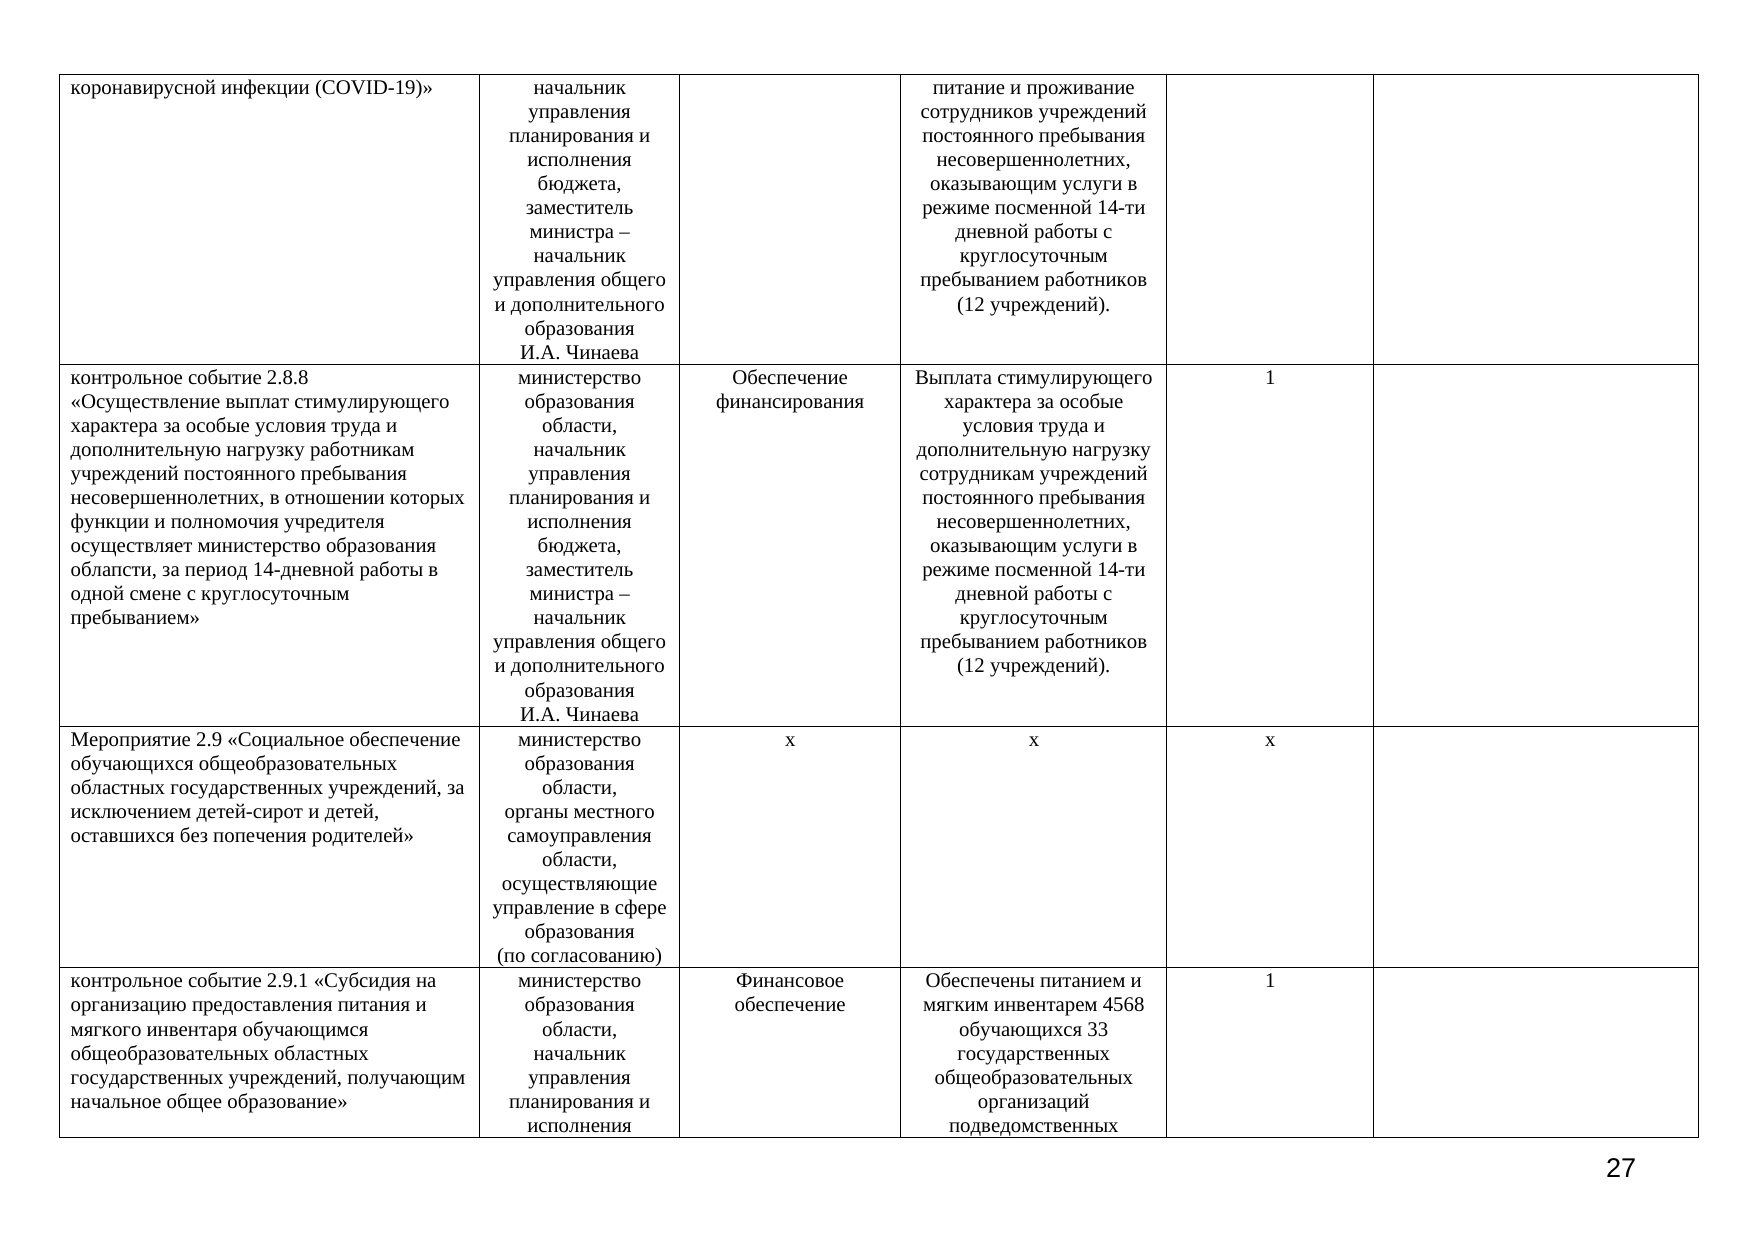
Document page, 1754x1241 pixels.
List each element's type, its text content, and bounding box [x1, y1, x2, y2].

table_cell 1 [1167, 365, 1373, 726]
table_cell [901, 968, 1166, 1137]
table_cell контрольное событие 2.8.8 «Осуществление выплат стимулирующего характера за особые условия труда и дополнительную нагрузку работникам учреждений постоянного пребывания несовершеннолетних, в отношении которых функции и полномочия учредителя осуществляет министерство образования облапсти, за период 14-дневной работы в одной смене с круглосуточным пребыванием» [60, 365, 479, 726]
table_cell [680, 75, 900, 364]
table_cell [1374, 75, 1698, 364]
table_cell министерство образования области, органы местного самоуправления области, осуществляющие управление в сфере образования (по согласованию) [480, 727, 679, 967]
table_cell х [1167, 727, 1373, 967]
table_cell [60, 75, 479, 364]
table_cell [1374, 365, 1698, 726]
table_cell Мероприятие 2.9 «Социальное обеспечение обучающихся общеобразовательных областных государственных учреждений, за исключением детей-сирот и детей, оставшихся без попечения родителей» [60, 727, 479, 967]
table_cell Выплата стимулирующего характера за особые условия труда и дополнительную нагрузку сотрудникам учреждений постоянного пребывания несовершеннолетних, оказывающим услуги в режиме посменной 14-ти дневной работы с круглосуточным пребыванием работников (12 учреждений). [901, 365, 1166, 726]
table_cell [1374, 727, 1698, 967]
table_cell х [901, 727, 1166, 967]
table_cell х [680, 727, 900, 967]
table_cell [480, 75, 679, 364]
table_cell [680, 968, 900, 1137]
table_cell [480, 968, 679, 1137]
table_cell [60, 968, 479, 1137]
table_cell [901, 75, 1166, 364]
table_cell 1 [1167, 968, 1373, 1137]
table_cell 1 [1167, 75, 1373, 364]
table_cell Обеспечение финансирования [680, 365, 900, 726]
table_cell [1374, 968, 1698, 1137]
